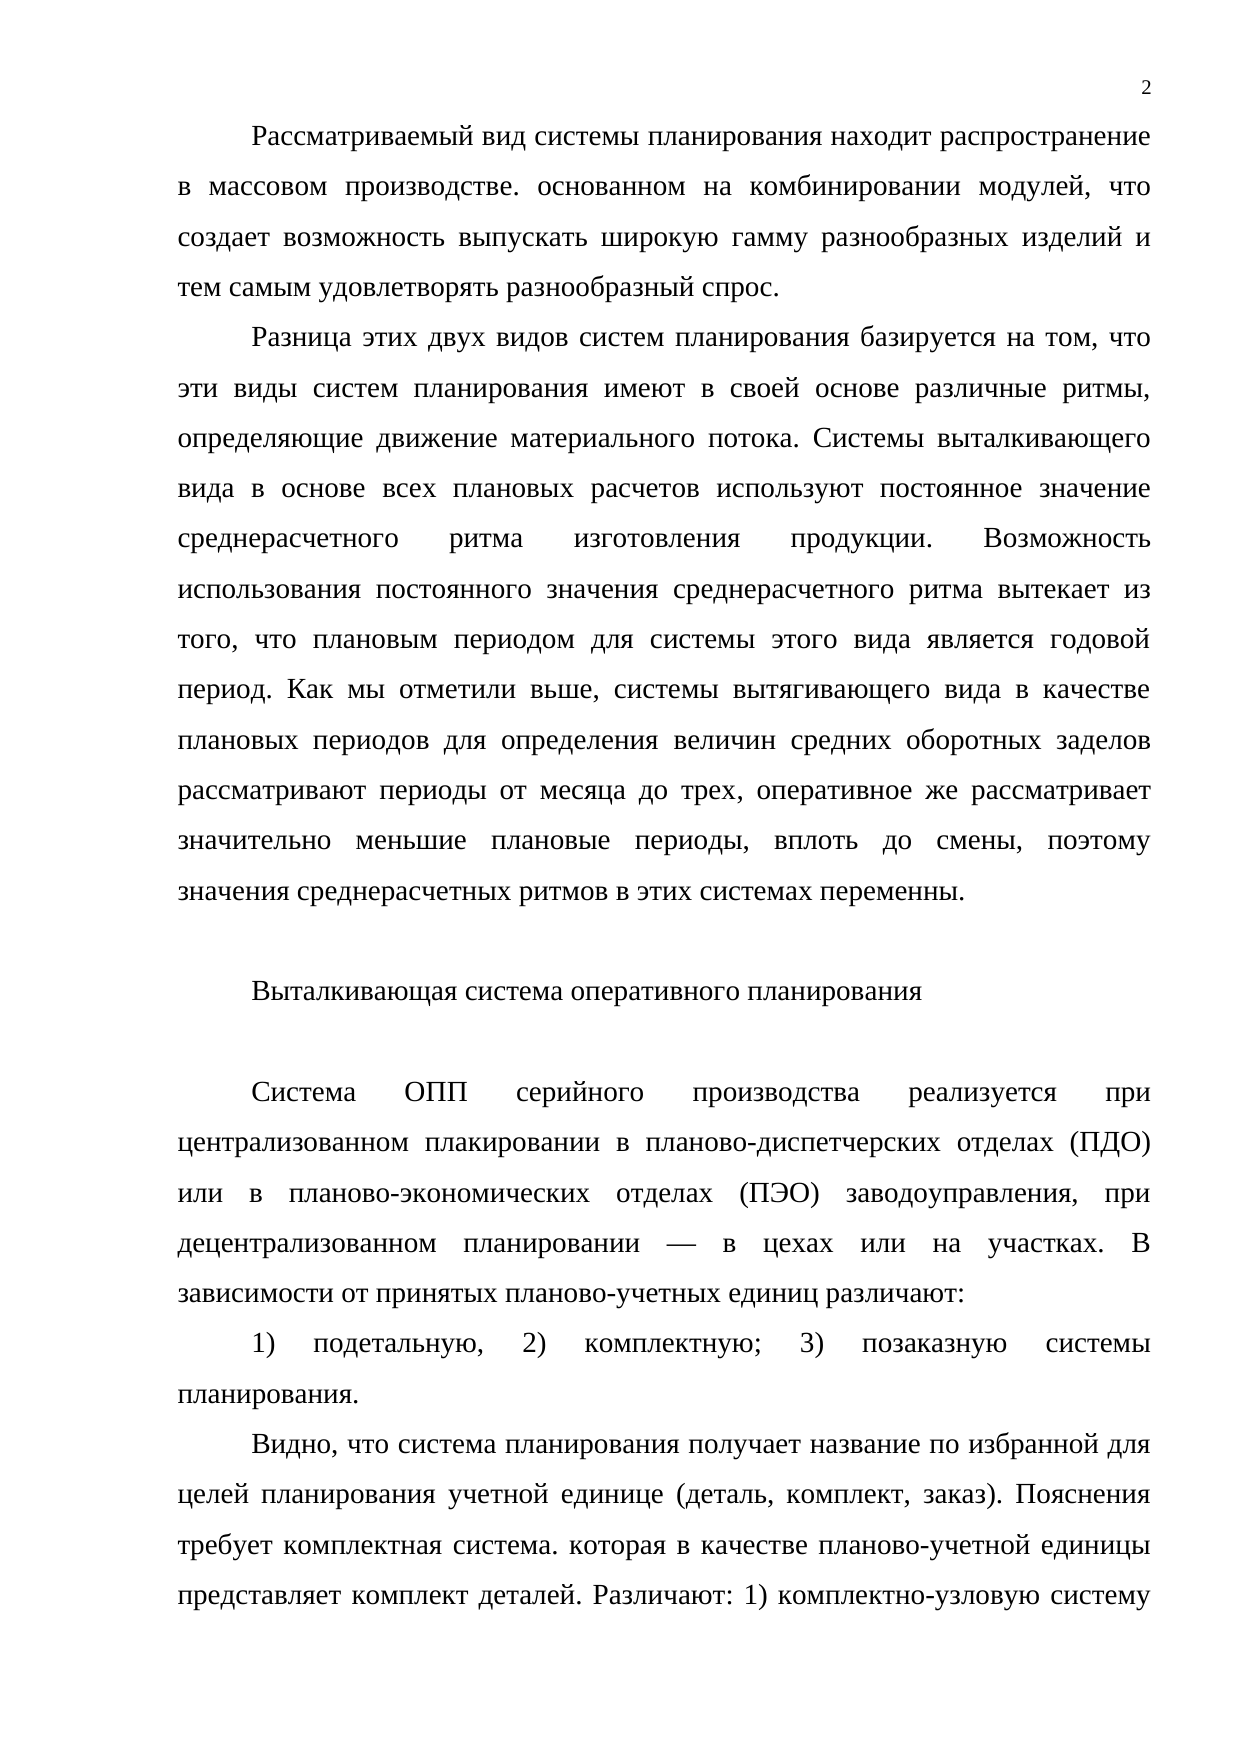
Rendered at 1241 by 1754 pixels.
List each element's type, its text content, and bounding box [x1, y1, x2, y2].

text Разница этих двух видов систем планирования базируется на том, что эти виды систем планирования имеют в своей основе различные ритмы, определяющие движение материального потока. Системы выталкивающего вида в основе всех плановых расчетов используют постоянное значение среднерасчетного ритма изготовления продукции. Возможность использования постоянного значения среднерасчетного ритма вытекает из того, что плановым периодом для системы этого вида является годовой период. Как мы отметили вьше, системы вытягивающего вида в качестве плановых периодов для определения величин средних оборотных заделов рассматривают периоды от месяца до трех, оперативное же рассматривает значительно меньшие плановые периоды, вплоть до смены, поэтому значения среднерасчетных ритмов в этих системах переменны. [177, 319, 1152, 906]
text 1) подетальную, 2) комплектную; 3) позаказную системы планирования. [177, 1326, 1152, 1409]
text Выталкивающая система оперативного планирования [177, 973, 1152, 1007]
text Рассматриваемый вид системы планирования находит распространение в массовом производстве. основанном на комбинировании модулей, что создает возможность выпускать широкую гамму разнообразных изделий и тем самым удовлетворять разнообразный спрос. [177, 118, 1152, 303]
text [177, 1426, 1152, 1611]
text Система ОПП серийного производства реализуется при централизованном плакировании в планово-диспетчерских отделах (ПДО) или в планово-экономических отделах (ПЭО) заводоуправления, при децентрализованном планировании — в цехах или на участках. В зависимости от принятых планово-учетных единиц различают: [177, 1074, 1152, 1309]
